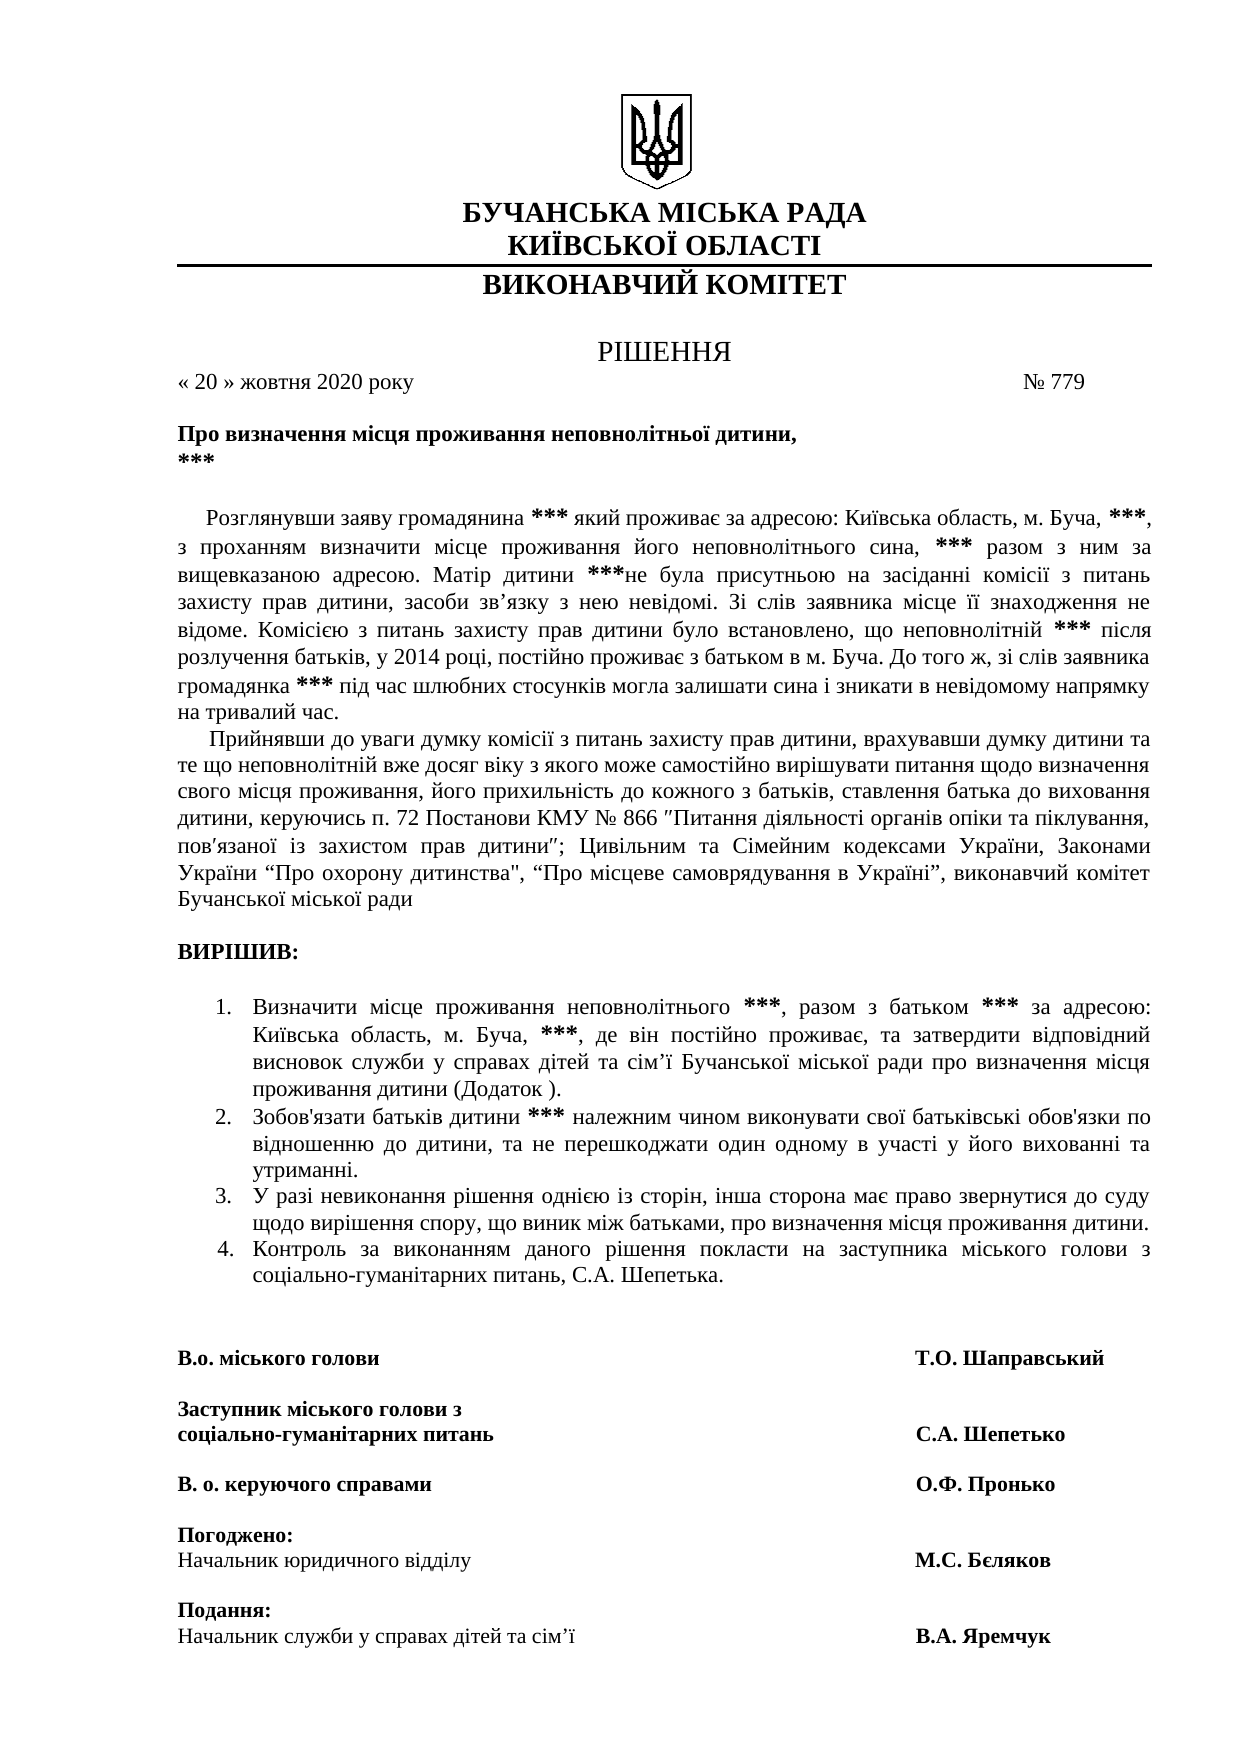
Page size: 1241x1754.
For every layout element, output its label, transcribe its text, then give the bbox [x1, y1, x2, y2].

text Заступник міського голови з [177, 1396, 1152, 1421]
text соціально-гуманітарних питань С.А. Шепетько [177, 1421, 1152, 1446]
text ВИРІШИВ: [177, 938, 1152, 964]
text КИЇВСЬКОЇ ОБЛАСТІ [177, 228, 1152, 264]
text Начальник служби у справах дітей та сім’ї В.А. Яремчук [177, 1623, 1152, 1648]
text « 20 » жовтня 2020 року № 779 [177, 368, 1152, 394]
text Розглянувши заяву громадянина *** який проживає за адресою: Київська область, м. Буча, ***, з проханням визначити місце проживання його неповнолітнього сина, *** разом з ним за вищевказаною адресою. Матір дитини ***не була присутньою на засіданні комісії з питань захисту прав дитини, засоби зв’язку з нею невідомі. Зі слів заявника місце її знаходження не відоме. Комісією з питань захисту прав дитини було встановлено, що неповнолітній *** після розлучення батьків, у 2014 році, постійно проживає з батьком в м. Буча. До того ж, зі слів заявника громадянка *** під час шлюбних стосунків могла залишати сина і зникати в невідомому напрямку на тривалий час. [177, 502, 1152, 725]
text В. о. керуючого справами О.Ф. Пронько [177, 1471, 1152, 1497]
text РІШЕННЯ [177, 334, 1152, 368]
text В.о. міського голови Т.О. Шаправський [177, 1345, 1152, 1371]
text Начальник юридичного відділу М.С. Бєляков [177, 1547, 1152, 1572]
text Про визначення місця проживання неповнолітньої дитини, [177, 421, 1152, 447]
list У разі невиконання рішення однією із сторін, інша сторона має право звернутися до суду щодо вирішення спору, що виник між батьками, про визначення місця проживання дитини. [215, 1182, 1152, 1235]
text 4. Контроль за виконанням даного рішення покласти на заступника міського голови з соціально-гуманітарних питань, С.А. Шепетька. [177, 1235, 1152, 1288]
list Зобов'язати батьків дитини *** належним чином виконувати свої батьківські обов'язки по відношенню до дитини, та не перешкоджати один одному в участі у його вихованні та утриманні. [215, 1101, 1152, 1182]
list Визначити місце проживання неповнолітнього ***, разом з батьком *** за адресою: Київська область, м. Буча, ***, де він постійно проживає, та затвердити відповідний висновок служби у справах дітей та сім’ї Бучанської міської ради про визначення місця проживання дитини (Додаток ). [215, 991, 1152, 1101]
text Погоджено: [177, 1522, 1152, 1547]
text *** [177, 447, 1152, 476]
text ВИКОНАВЧИЙ КОМІТЕТ [177, 267, 1152, 301]
text БУЧАНСЬКА МІСЬКА РАДА [177, 195, 1152, 228]
text Подання: [177, 1597, 1152, 1623]
text Прийнявши до уваги думку комісії з питань захисту прав дитини, врахувавши думку дитини та те що неповнолітній вже досяг віку з якого може самостійно вирішувати питання щодо визначення свого місця проживання, його прихильність до кожного з батьків, ставлення батька до виховання дитини, керуючись п. 72 Постанови КМУ № 866 ″Питання діяльності органів опіки та піклування, пов′язаної із захистом прав дитини″; Цивільним та Сімейним кодексами України, Законами України “Про охорону дитинства", “Про місцеве самоврядування в Україні”, виконавчий комітет Бучанської міської ради [177, 725, 1152, 912]
